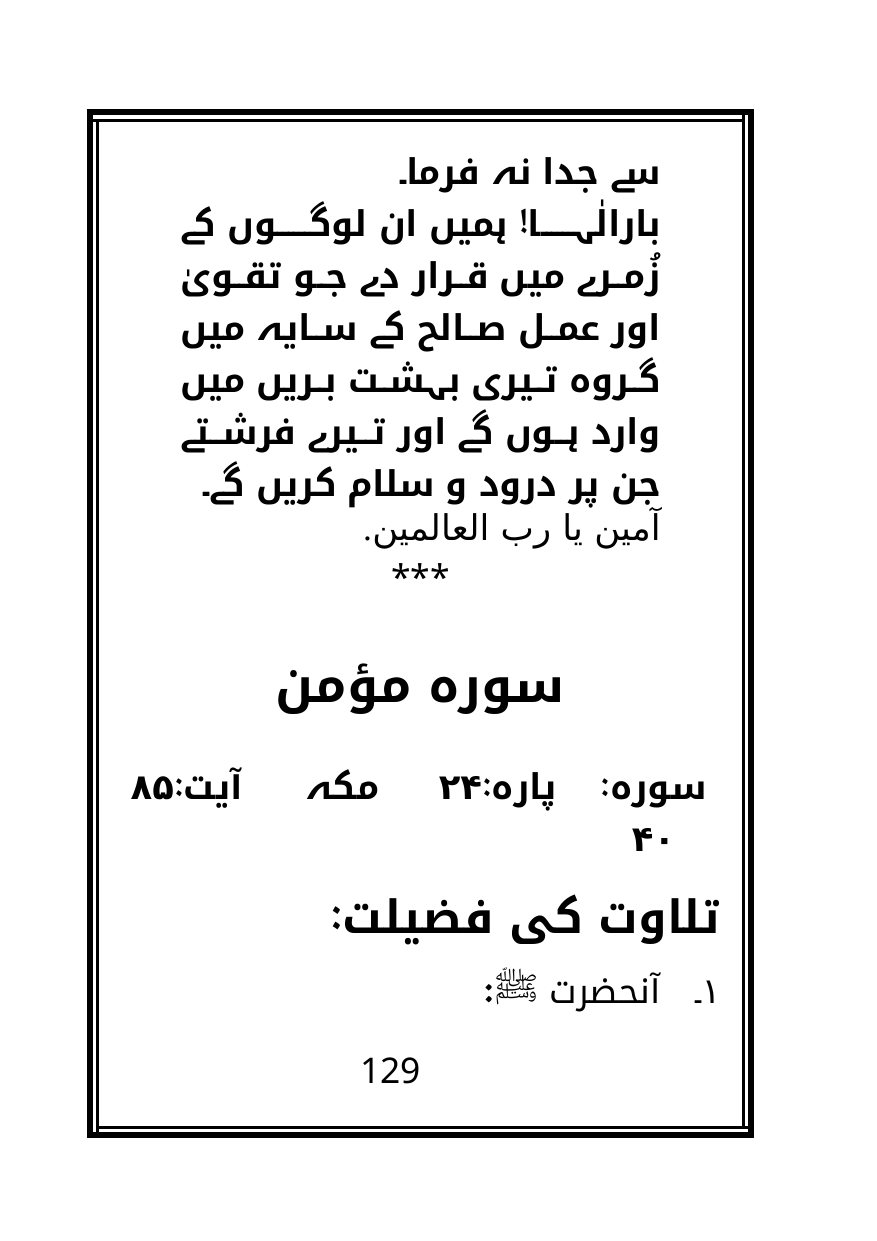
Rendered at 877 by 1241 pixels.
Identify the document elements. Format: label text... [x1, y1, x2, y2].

table_header آیت:۸۵ [109, 758, 264, 862]
table_header پارہ:۲۴ [420, 758, 576, 862]
text ٭٭٭ [120, 548, 721, 601]
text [180, 142, 661, 194]
subtitle تلاوت کی فضیلت: [120, 875, 721, 962]
table_header مکہ [265, 758, 420, 862]
subtitle سورہ مؤمن [120, 638, 721, 733]
text بارالٰہا! ہمیں ان لوگوں کے زُمرے میں قرار دے جو تقویٰ اور عمل صالح کے سایہ میں گروہ تیری بہشت بریں میں وارد ہوں گے اور تیرے فرشتے جن پر درود و سلام کریں گے۔ [180, 194, 661, 507]
table_header سورہ:۴۰ [576, 758, 731, 862]
text آمین یا رب العالمین. [120, 507, 721, 548]
text ۱۔ آنحضرت ﷺ: [120, 962, 721, 1014]
